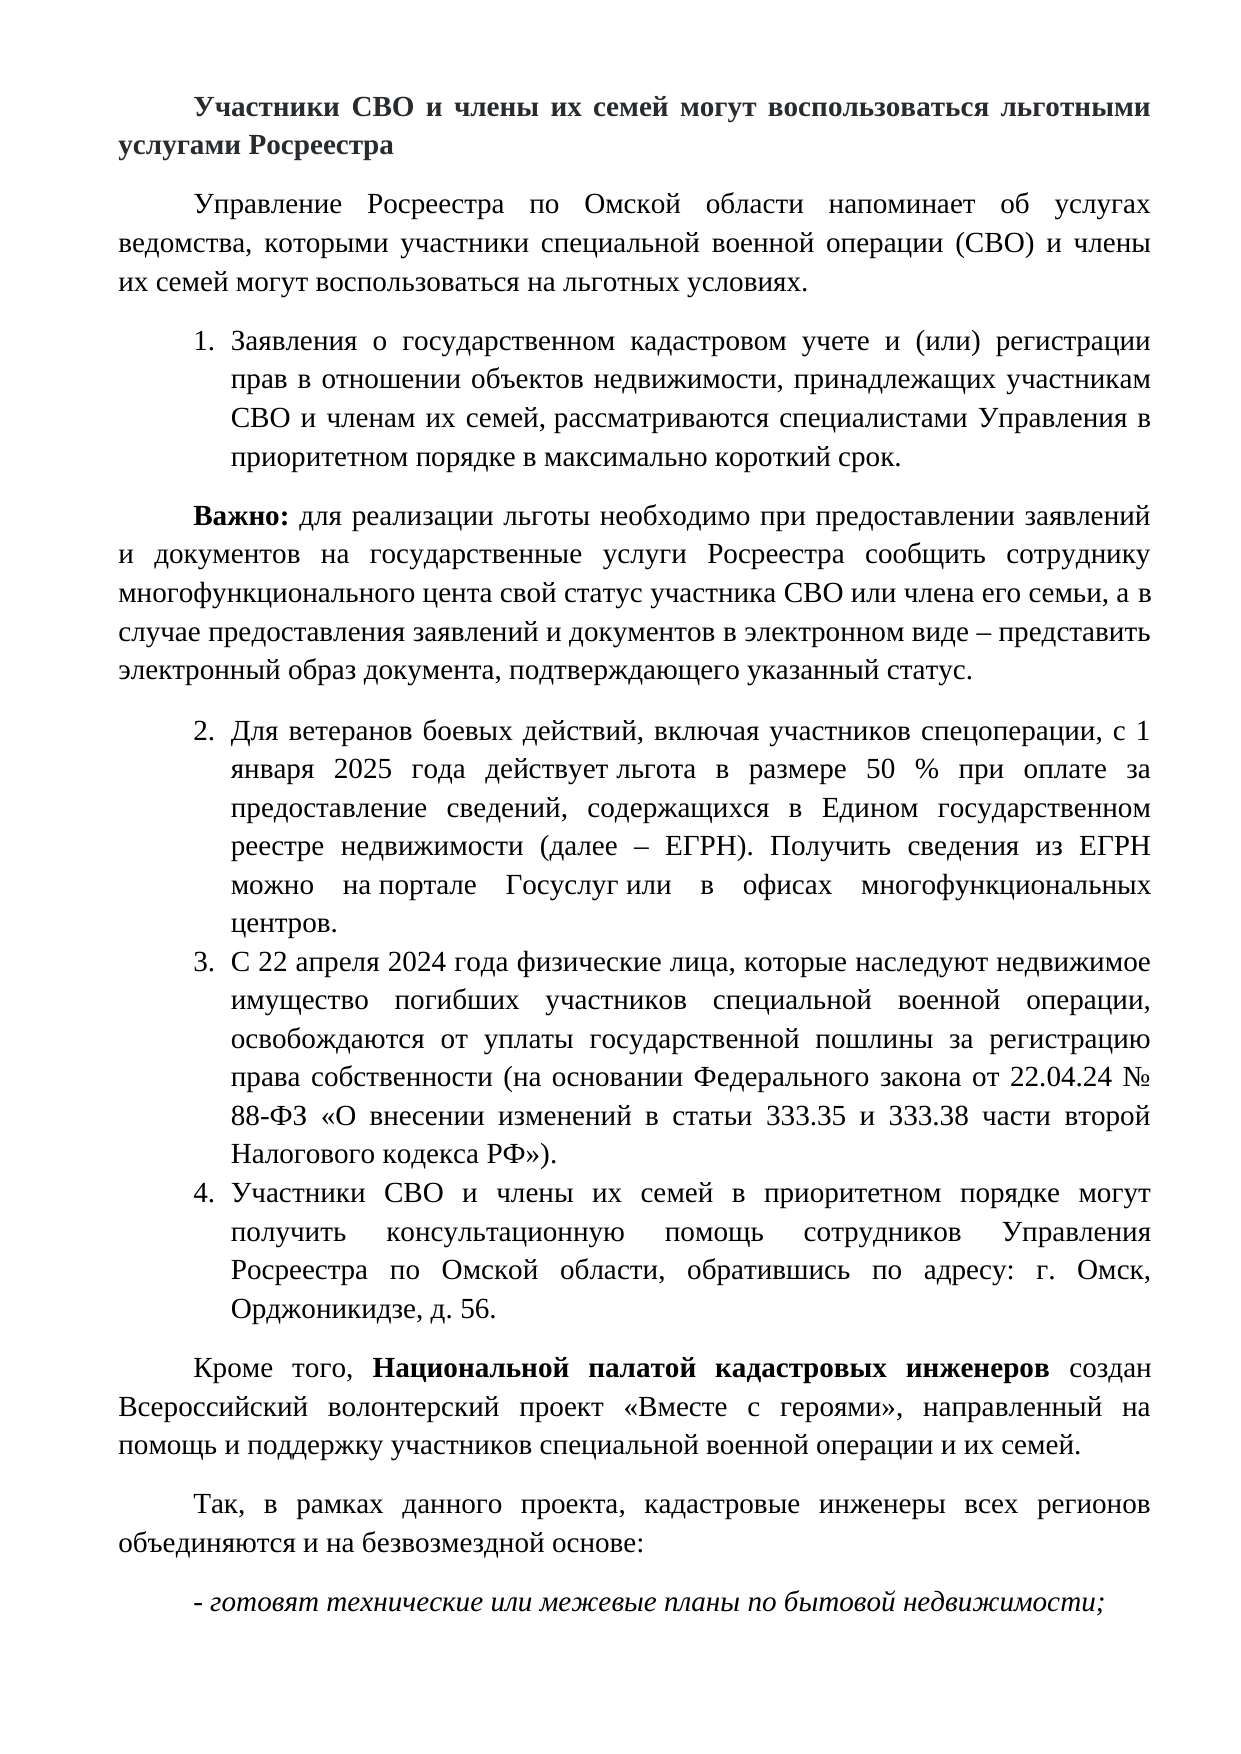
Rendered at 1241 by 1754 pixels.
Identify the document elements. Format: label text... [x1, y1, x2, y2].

list Участники СВО и члены их семей в приоритетном порядке могут получить консультационную помощь сотрудников Управления Росреестра по Омской области, обратившись по адресу: г. Омск, Орджоникидзе, д. 56. [193, 1175, 1152, 1324]
text Управление Росреестра по Омской области напоминает об услугах ведомства, которыми участники специальной военной операции (СВО) и члены их семей могут воспользоваться на льготных условиях. [118, 187, 1152, 297]
text - готовят технические или межевые планы по бытовой недвижимости; [118, 1584, 1152, 1618]
list С 22 апреля 2024 года физические лица, которые наследуют недвижимое имущество погибших участников специальной военной операции, освобождаются от уплаты государственной пошлины за регистрацию права собственности (на основании Федерального закона от 22.04.24 № 88-ФЗ «О внесении изменений в статьи 333.35 и 333.38 части второй Налогового кодекса РФ»). [193, 977, 1152, 1170]
text Важно: для реализации льготы необходимо при предоставлении заявлений и документов на государственные услуги Росреестра сообщить сотруднику многофункционального цента свой статус участника СВО или члена его семьи, а в случае предоставления заявлений и документов в электронном виде – представить электронный образ документа, подтверждающего указанный статус. [118, 570, 1152, 686]
text Так, в рамках данного проекта, кадастровые инженеры всех регионов объединяются и на безвозмездной основе: [118, 1487, 1152, 1559]
text Участники СВО и члены их семей могут воспользоваться льготными услугами Росреестра [118, 89, 1152, 161]
text Важно: для реализации льготы необходимо при предоставлении заявлений и документов на государственные услуги Росреестра сообщить сотруднику многофункционального цента свой статус участника СВО или члена его семьи, а в случае предоставления заявлений и документов в электронном виде – представить электронный образ документа, подтверждающего указанный статус. [118, 498, 1152, 537]
list Для ветеранов боевых действий, включая участников спецоперации, с 1 января 2025 года действует льгота в размере 50 % при оплате за предоставление сведений, содержащихся в Едином государственном реестре недвижимости (далее – ЕГРН). Получить сведения из ЕГРН можно на портале Госуслуг или в офисах многофункциональных центров. [193, 713, 1152, 939]
list Заявления о государственном кадастровом учете и (или) регистрации прав в отношении объектов недвижимости, принадлежащих участникам СВО и членам их семей, рассматриваются специалистами Управления в приоритетном порядке в максимально короткий срок. [193, 323, 1152, 472]
text Кроме того, Национальной палатой кадастровых инженеров создан Всероссийский волонтерский проект «Вместе с героями», направленный на помощь и поддержку участников специальной военной операции и их семей. [118, 1350, 1152, 1461]
